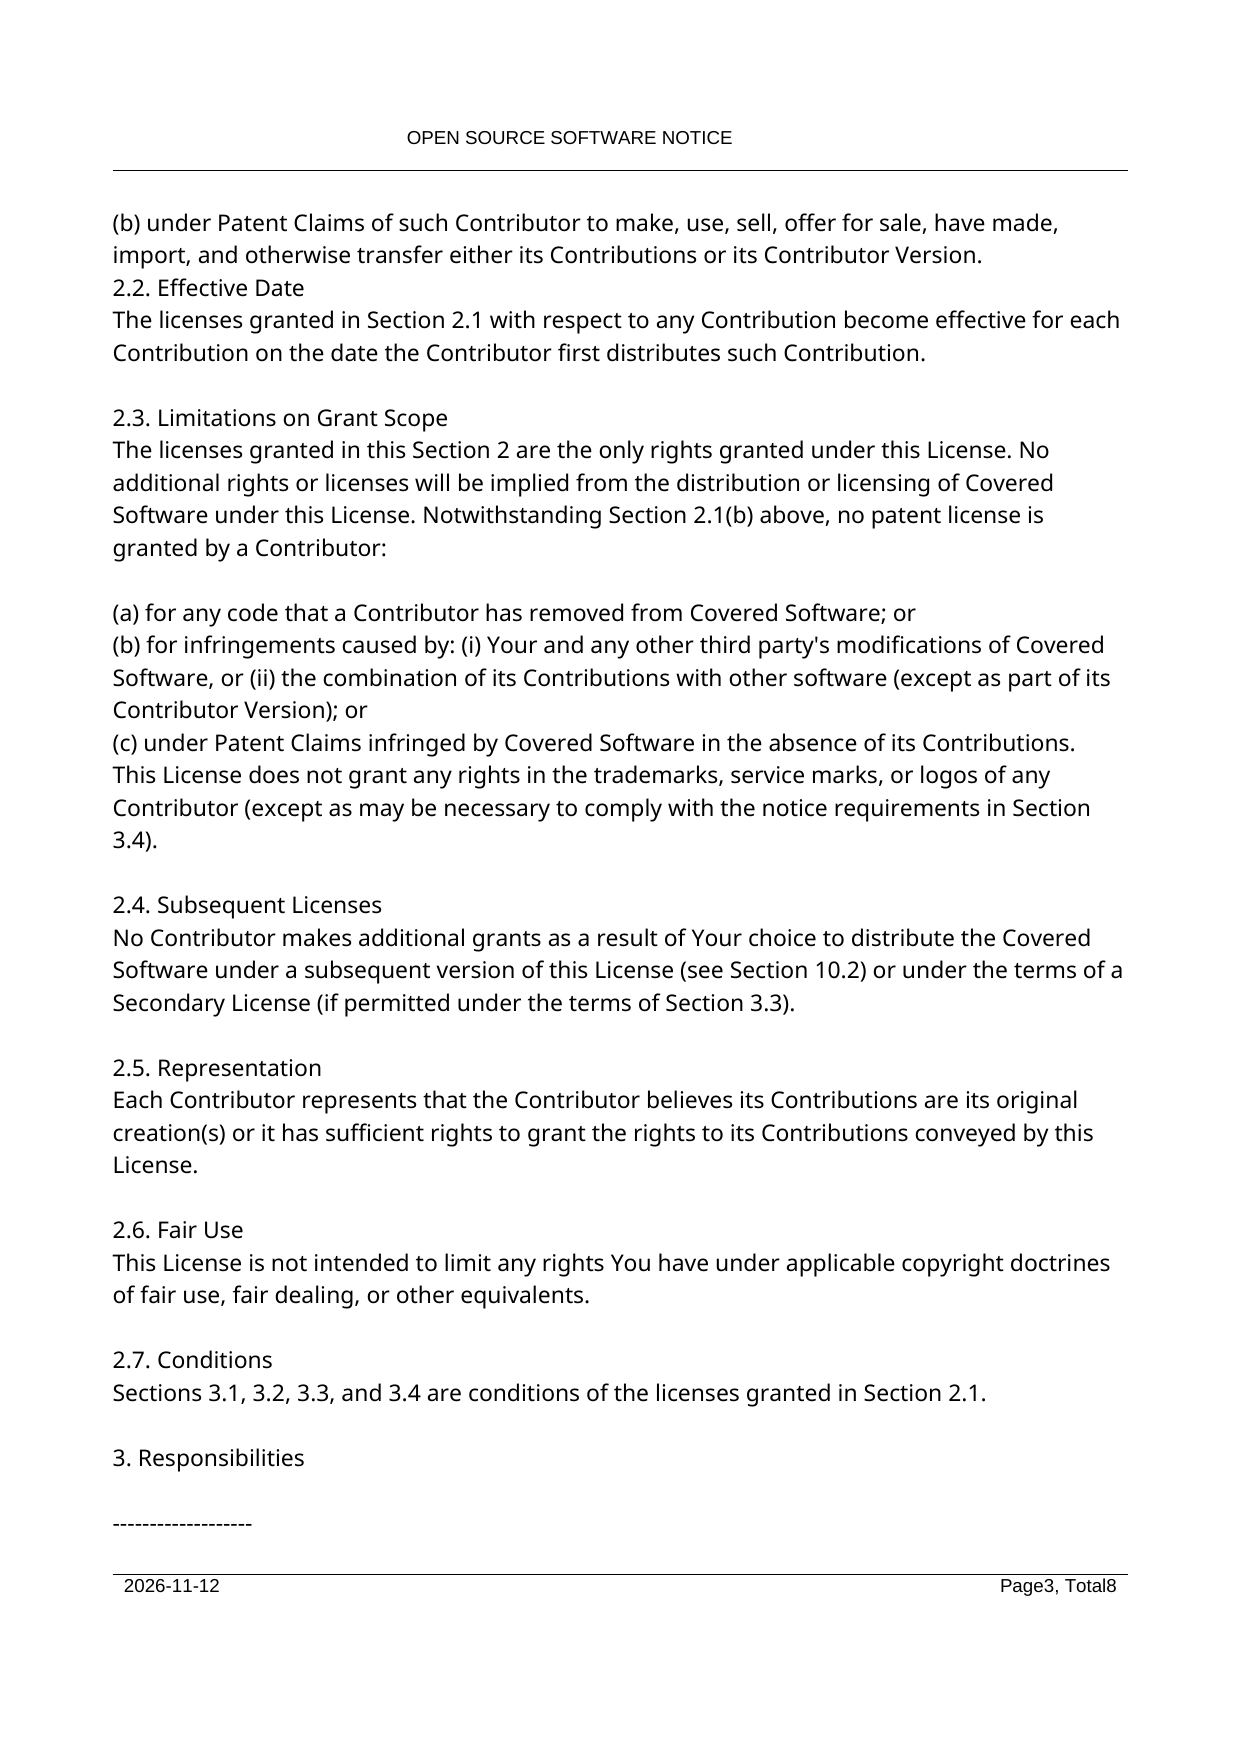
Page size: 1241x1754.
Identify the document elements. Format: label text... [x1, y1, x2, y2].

text 2.5. Representation [112, 1051, 1128, 1084]
text No Contributor makes additional grants as a result of Your choice to distribute the Covered Software under a subsequent version of this License (see Section 10.2) or under the terms of a Secondary License (if permitted under the terms of Section 3.3). [112, 921, 1128, 1019]
text 3. Responsibilities [112, 1441, 1128, 1474]
text 2.4. Subsequent Licenses [112, 889, 1128, 921]
text 2.3. Limitations on Grant Scope [112, 401, 1128, 434]
text (b) for infringements caused by: (i) Your and any other third party's modifications of Covered Software, or (ii) the combination of its Contributions with other software (except as part of its Contributor Version); or [112, 629, 1128, 726]
text Sections 3.1, 3.2, 3.3, and 3.4 are conditions of the licenses granted in Section 2.1. [112, 1376, 1128, 1409]
text 2.6. Fair Use [112, 1214, 1128, 1246]
text The licenses granted in this Section 2 are the only rights granted under this License. No additional rights or licenses will be implied from the distribution or licensing of Covered Software under this License. Notwithstanding Section 2.1(b) above, no patent license is granted by a Contributor: [112, 434, 1128, 564]
text (c) under Patent Claims infringed by Covered Software in the absence of its Contributions. [112, 726, 1128, 759]
text (a) for any code that a Contributor has removed from Covered Software; or [112, 596, 1128, 629]
text (b) under Patent Claims of such Contributor to make, use, sell, offer for sale, have made, import, and otherwise transfer either its Contributions or its Contributor Version. [112, 206, 1128, 271]
text ------------------- [112, 1506, 1128, 1539]
text 2.7. Conditions [112, 1344, 1128, 1376]
text 2.2. Effective Date [112, 271, 1128, 304]
text Each Contributor represents that the Contributor believes its Contributions are its original creation(s) or it has sufficient rights to grant the rights to its Contributions conveyed by this License. [112, 1084, 1128, 1181]
text The licenses granted in Section 2.1 with respect to any Contribution become effective for each Contribution on the date the Contributor first distributes such Contribution. [112, 304, 1128, 369]
text This License does not grant any rights in the trademarks, service marks, or logos of any Contributor (except as may be necessary to comply with the notice requirements in Section 3.4). [112, 759, 1128, 856]
text This License is not intended to limit any rights You have under applicable copyright doctrines of fair use, fair dealing, or other equivalents. [112, 1246, 1128, 1311]
